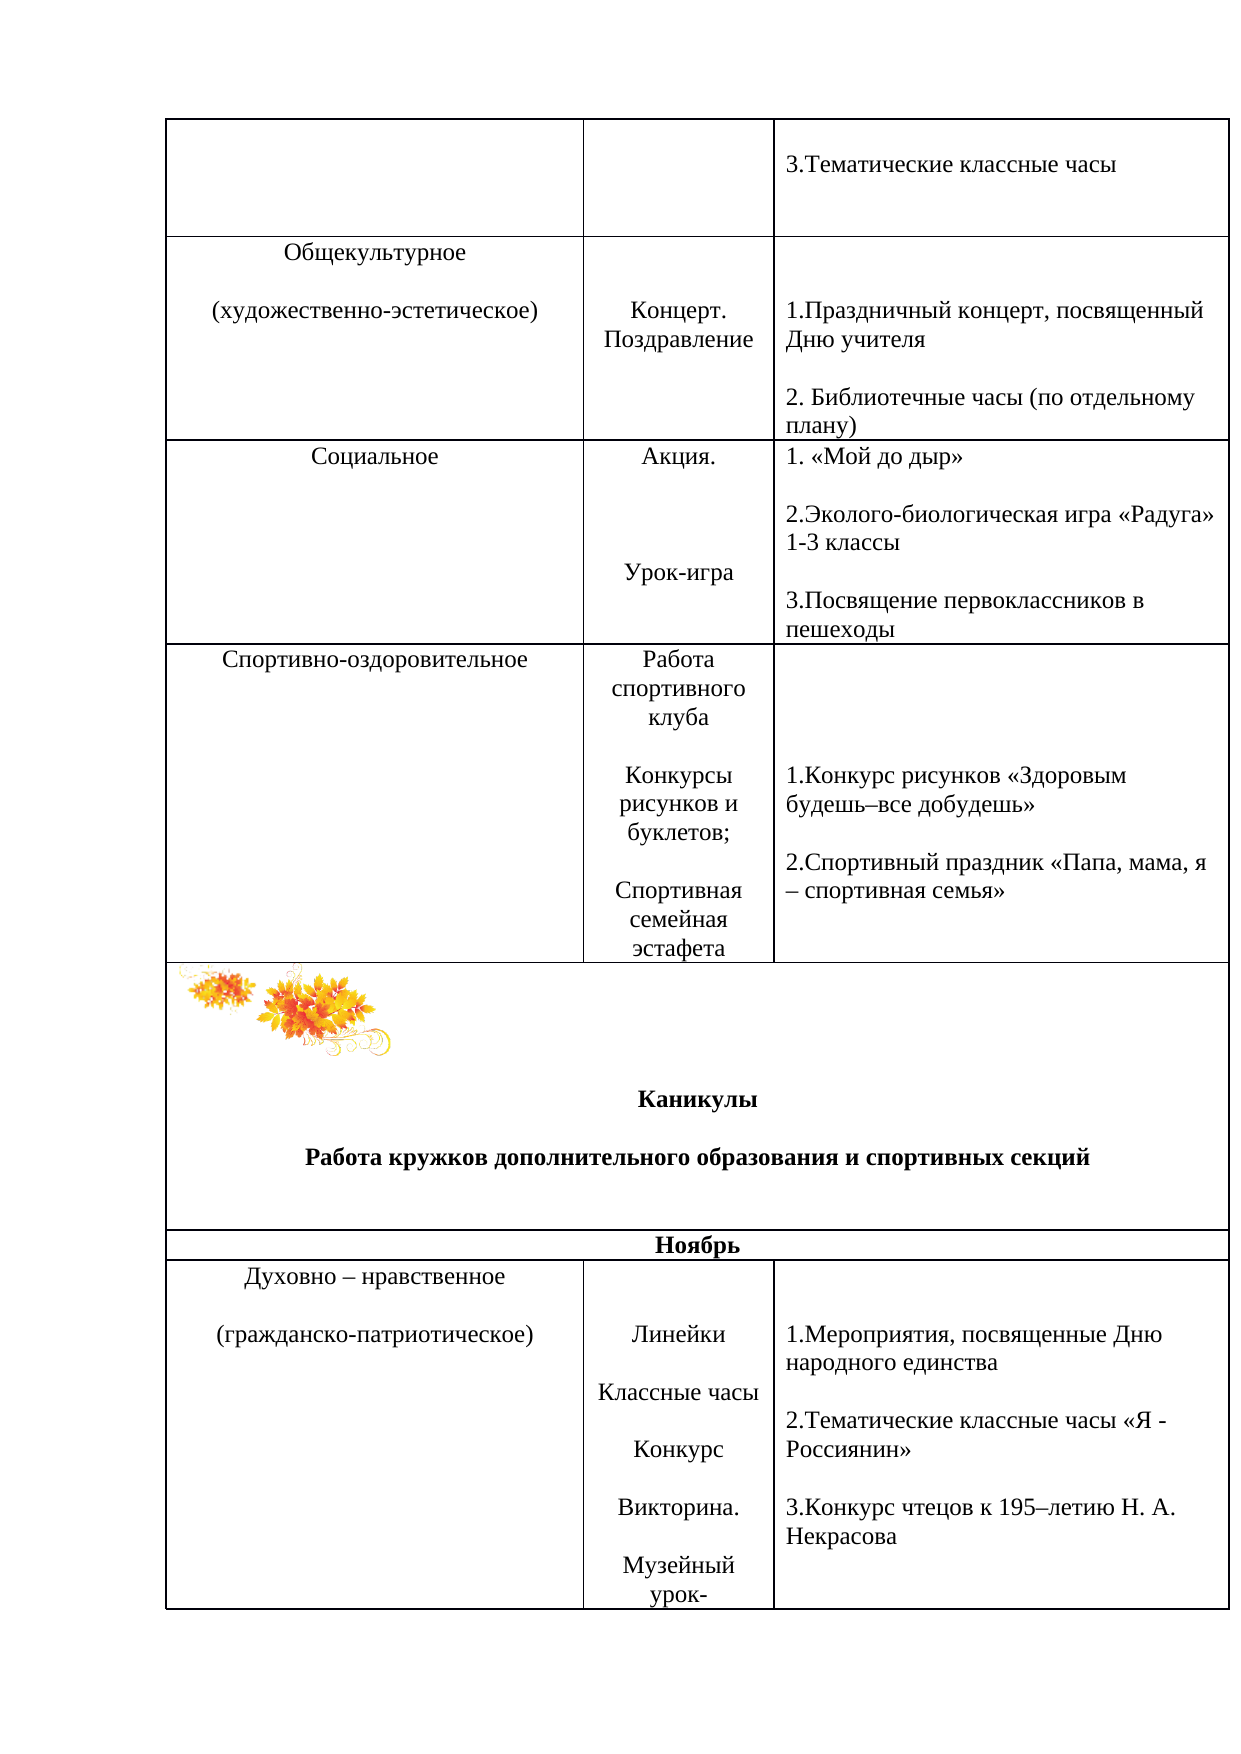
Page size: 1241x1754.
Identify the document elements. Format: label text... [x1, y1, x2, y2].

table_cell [584, 1261, 773, 1608]
table_cell 1.Праздничный концерт, посвященный Дню учителя 2. Библиотечные часы (по отдельному плану) [775, 237, 1228, 439]
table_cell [775, 120, 1228, 236]
table_cell Ноябрь [167, 1231, 1228, 1259]
table_cell Акция. Урок-игра [584, 441, 773, 643]
table_cell Общекультурное (художественно-эстетическое) [167, 237, 583, 439]
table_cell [167, 120, 583, 236]
picture [178, 963, 391, 1056]
table_cell Социальное [167, 441, 583, 643]
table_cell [167, 1261, 583, 1608]
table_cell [584, 120, 773, 236]
table_cell Концерт. Поздравление [584, 237, 773, 439]
table_cell 1.Конкурс рисунков «Здоровым будешь–все добудешь» 2.Спортивный праздник «Папа, мама, я – спортивная семья» [775, 645, 1228, 961]
table_cell Каникулы Работа кружков дополнительного образования и спортивных секций [167, 963, 1228, 1229]
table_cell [775, 1261, 1228, 1608]
table_cell Спортивно-оздоровительное [167, 645, 583, 961]
table_cell Работа спортивного клуба Конкурсы рисунков и буклетов; Спортивная семейная эстафета [584, 645, 773, 961]
table_cell 1. «Мой до дыр» 2.Эколого-биологическая игра «Радуга» 1-3 классы 3.Посвящение первоклассников в пешеходы [775, 441, 1228, 643]
